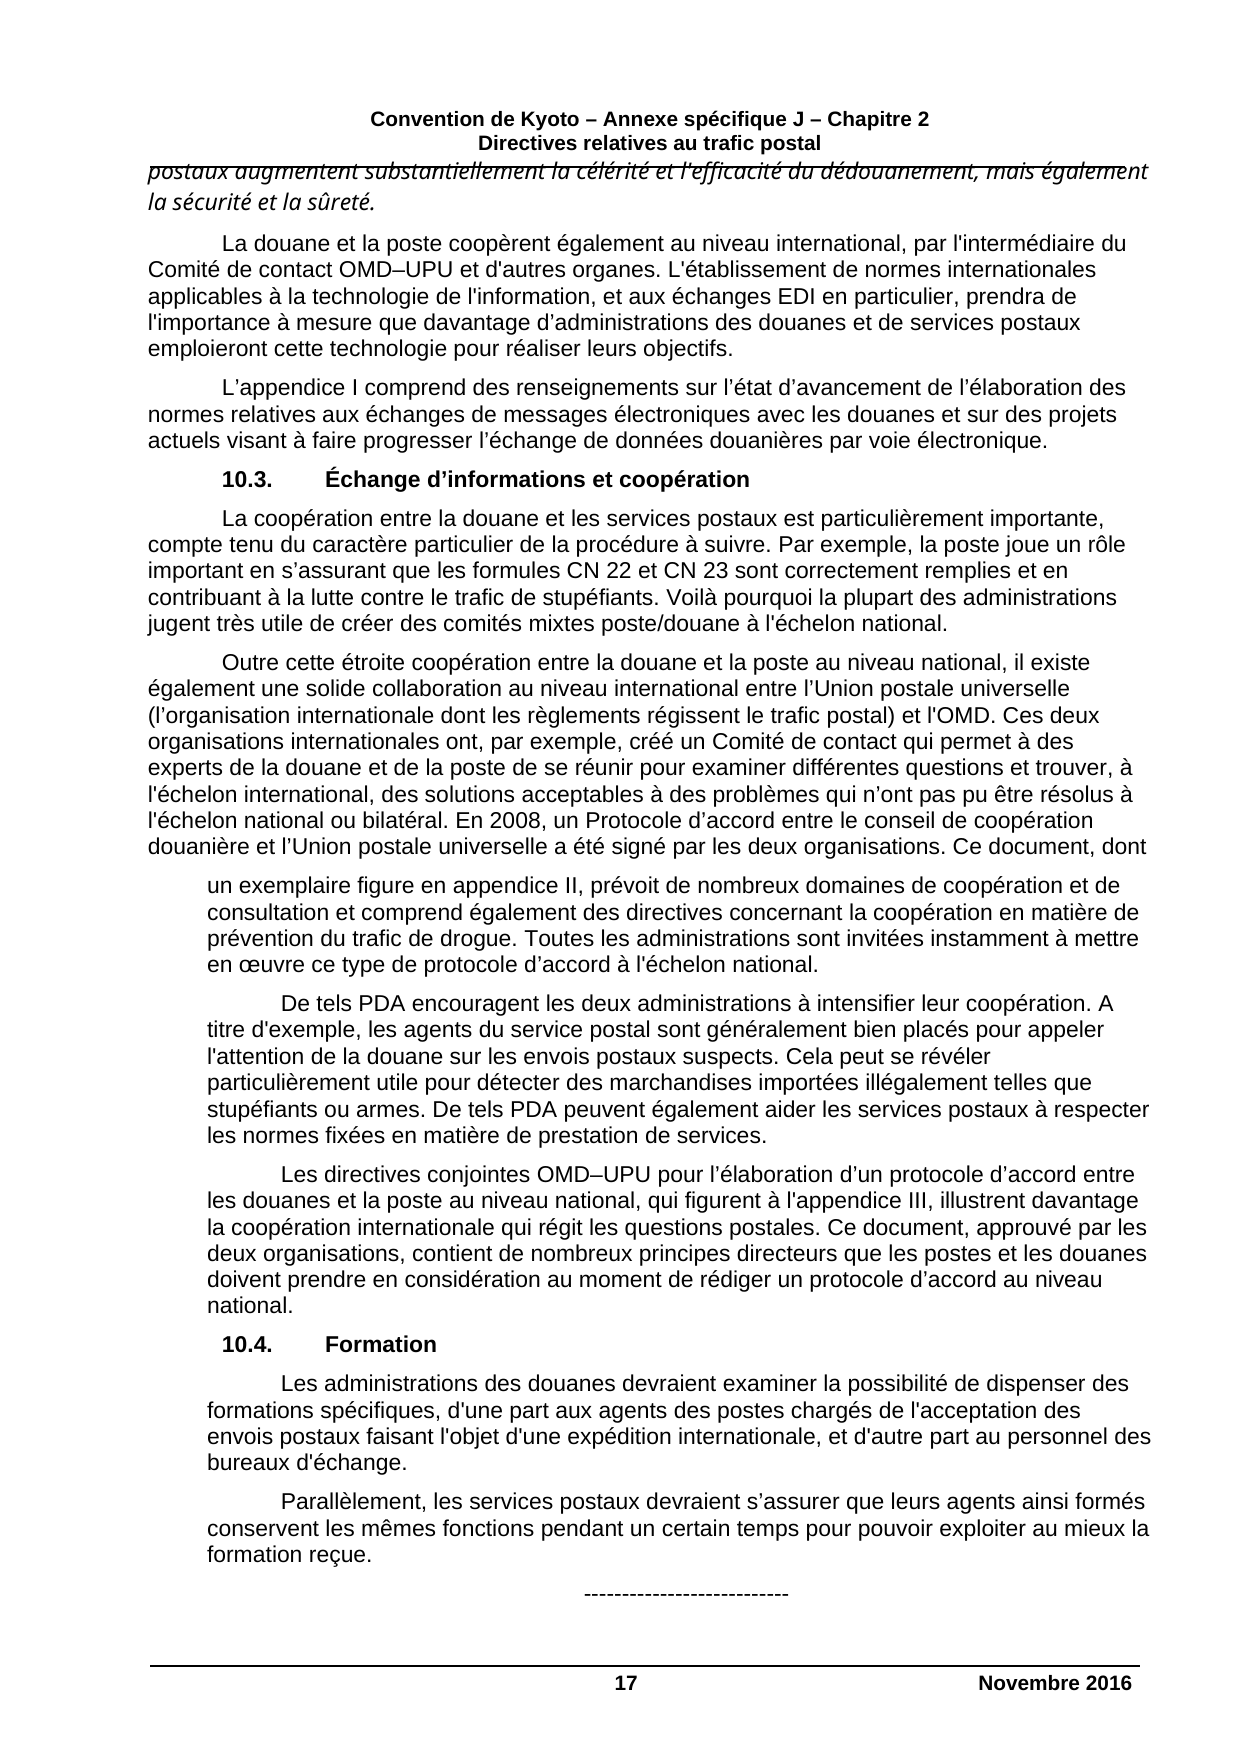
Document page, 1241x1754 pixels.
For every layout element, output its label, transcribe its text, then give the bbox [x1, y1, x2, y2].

subtitle 10.3. Échange d’informations et coopération [207, 466, 1152, 492]
text La douane et la poste coopèrent également au niveau international, par l'intermédiaire du Comité de contact OMD–UPU et d'autres organes. L'établissement de normes internationales applicables à la technologie de l'information, et aux échanges EDI en particulier, prendra de l'importance à mesure que davantage d’administrations des douanes et de services postaux emploieront cette technologie pour réaliser leurs objectifs. [148, 230, 1152, 362]
text Les administrations des douanes devraient examiner la possibilité de dispenser des formations spécifiques, d'une part aux agents des postes chargés de l'acceptation des envois postaux faisant l'objet d'une expédition internationale, et d'autre part au personnel des bureaux d'échange. [207, 1370, 1152, 1476]
text De tels PDA encouragent les deux administrations à intensifier leur coopération. A titre d'exemple, les agents du service postal sont généralement bien placés pour appeler l'attention de la douane sur les envois postaux suspects. Cela peut se révéler particulièrement utile pour détecter des marchandises importées illégalement telles que stupéfiants ou armes. De tels PDA peuvent également aider les services postaux à respecter les normes fixées en matière de prestation de services. [207, 990, 1152, 1148]
subtitle 10.4. Formation [207, 1331, 1152, 1358]
text un exemplaire figure en appendice II, prévoit de nombreux domaines de coopération et de consultation et comprend également des directives concernant la coopération en matière de prévention du trafic de drogue. Toutes les administrations sont invitées instamment à mettre en œuvre ce type de protocole d’accord à l'échelon national. [207, 872, 1152, 978]
text Outre cette étroite coopération entre la douane et la poste au niveau national, il existe également une solide collaboration au niveau international entre l’Union postale universelle (l’organisation internationale dont les règlements régissent le trafic postal) et l'OMD. Ces deux organisations internationales ont, par exemple, créé un Comité de contact qui permet à des experts de la douane et de la poste de se réunir pour examiner différentes questions et trouver, à l'échelon international, des solutions acceptables à des problèmes qui n’ont pas pu être résolus à l'échelon national ou bilatéral. En 2008, un Protocole d’accord entre le conseil de coopération douanière et l’Union postale universelle a été signé par les deux organisations. Ce document, dont [148, 649, 1152, 860]
text Les directives conjointes OMD–UPU pour l’élaboration d’un protocole d’accord entre les douanes et la poste au niveau national, qui figurent à l'appendice III, illustrent davantage la coopération internationale qui régit les questions postales. Ce document, approuvé par les deux organisations, contient de nombreux principes directeurs que les postes et les douanes doivent prendre en considération au moment de rédiger un protocole d’accord au niveau national. [207, 1161, 1152, 1319]
text La coopération entre la douane et les services postaux est particulièrement importante, compte tenu du caractère particulier de la procédure à suivre. Par exemple, la poste joue un rôle important en s’assurant que les formules CN 22 et CN 23 sont correctement remplies et en contribuant à la lutte contre le trafic de stupéfiants. Voilà pourquoi la plupart des administrations jugent très utile de créer des comités mixtes poste/douane à l'échelon national. [148, 504, 1152, 636]
text --------------------------- [148, 1580, 1152, 1606]
text Parallèlement, les services postaux devraient s’assurer que leurs agents ainsi formés conservent les mêmes fonctions pendant un certain temps pour pouvoir exploiter au mieux la formation reçue. [207, 1488, 1152, 1567]
text L’appendice I comprend des renseignements sur l’état d’avancement de l’élaboration des normes relatives aux échanges de messages électroniques avec les douanes et sur des projets actuels visant à faire progresser l’échange de données douanières par voie électronique. [148, 374, 1152, 453]
